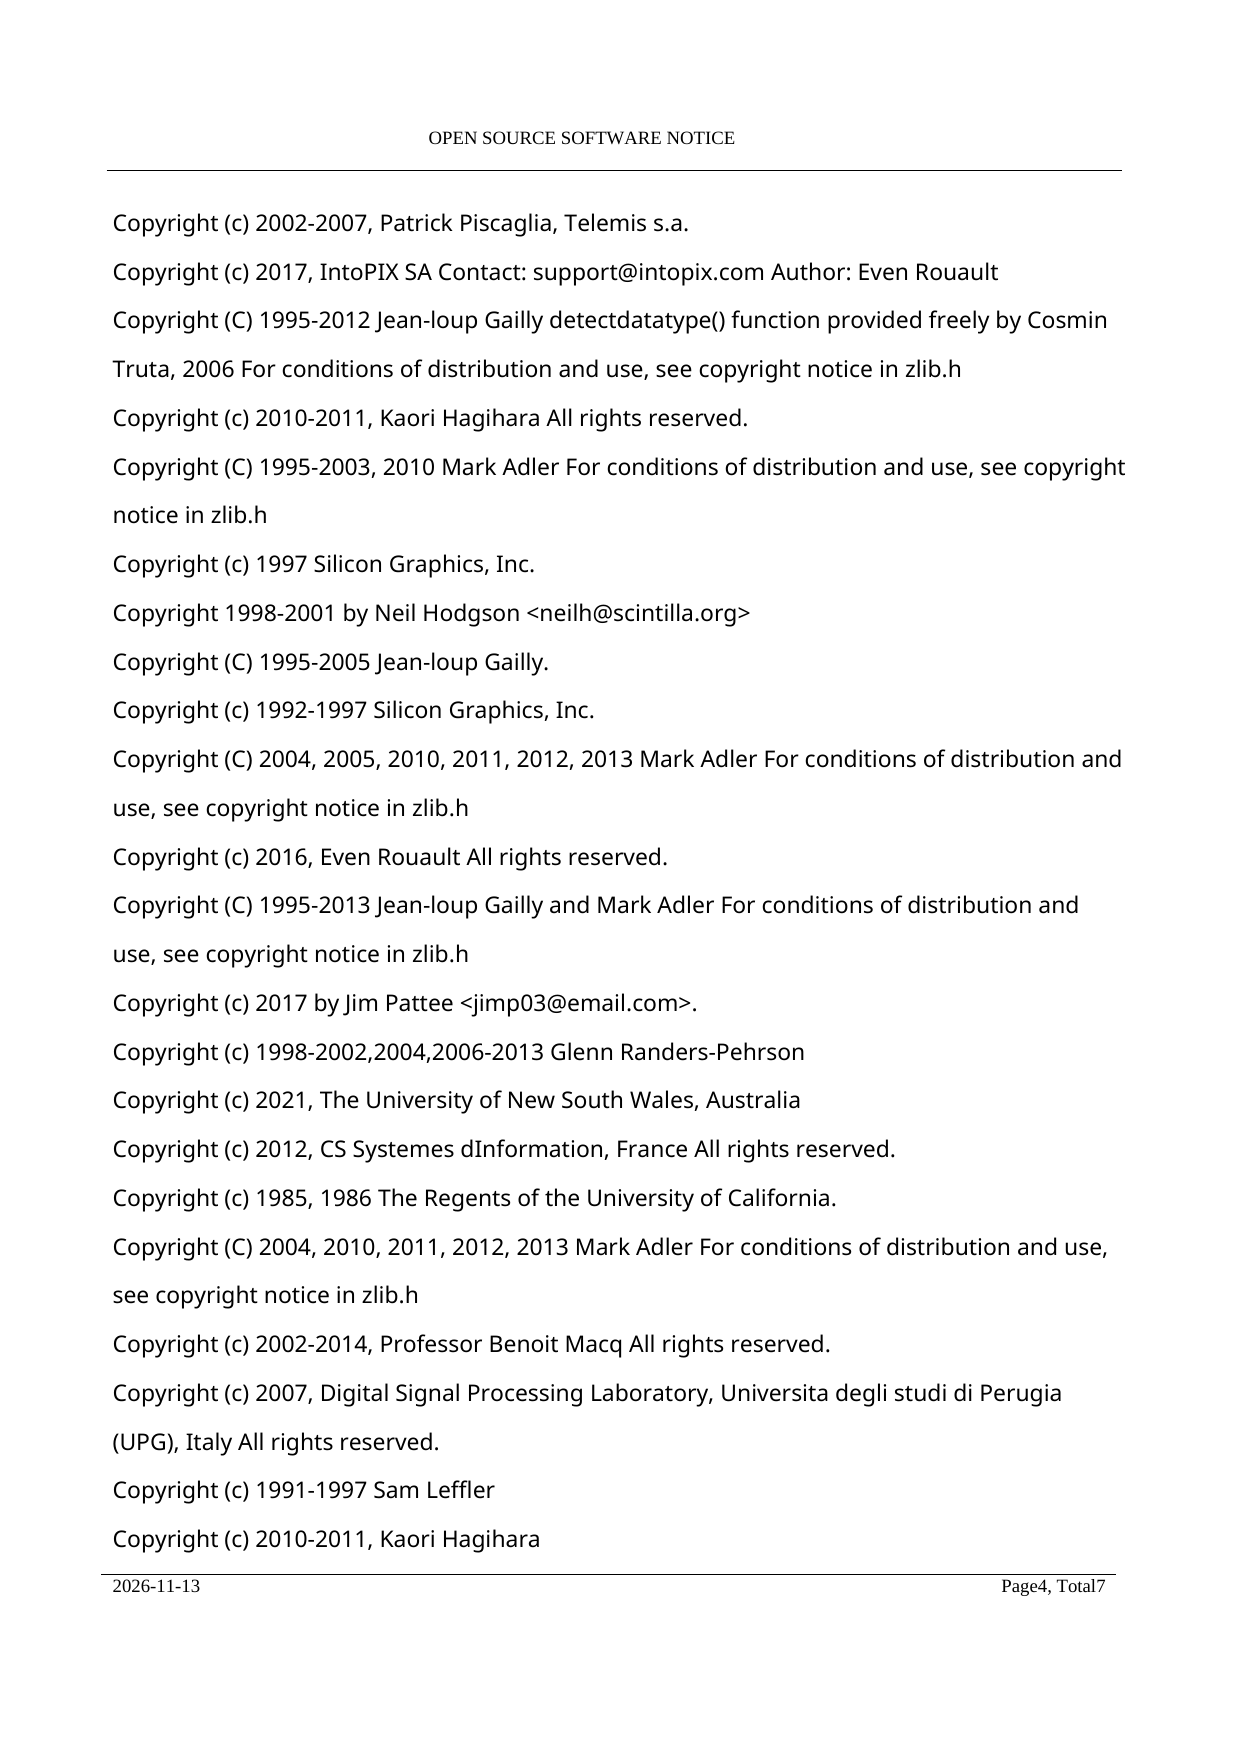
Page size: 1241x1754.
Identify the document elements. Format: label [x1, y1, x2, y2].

text [112, 206, 1128, 1555]
